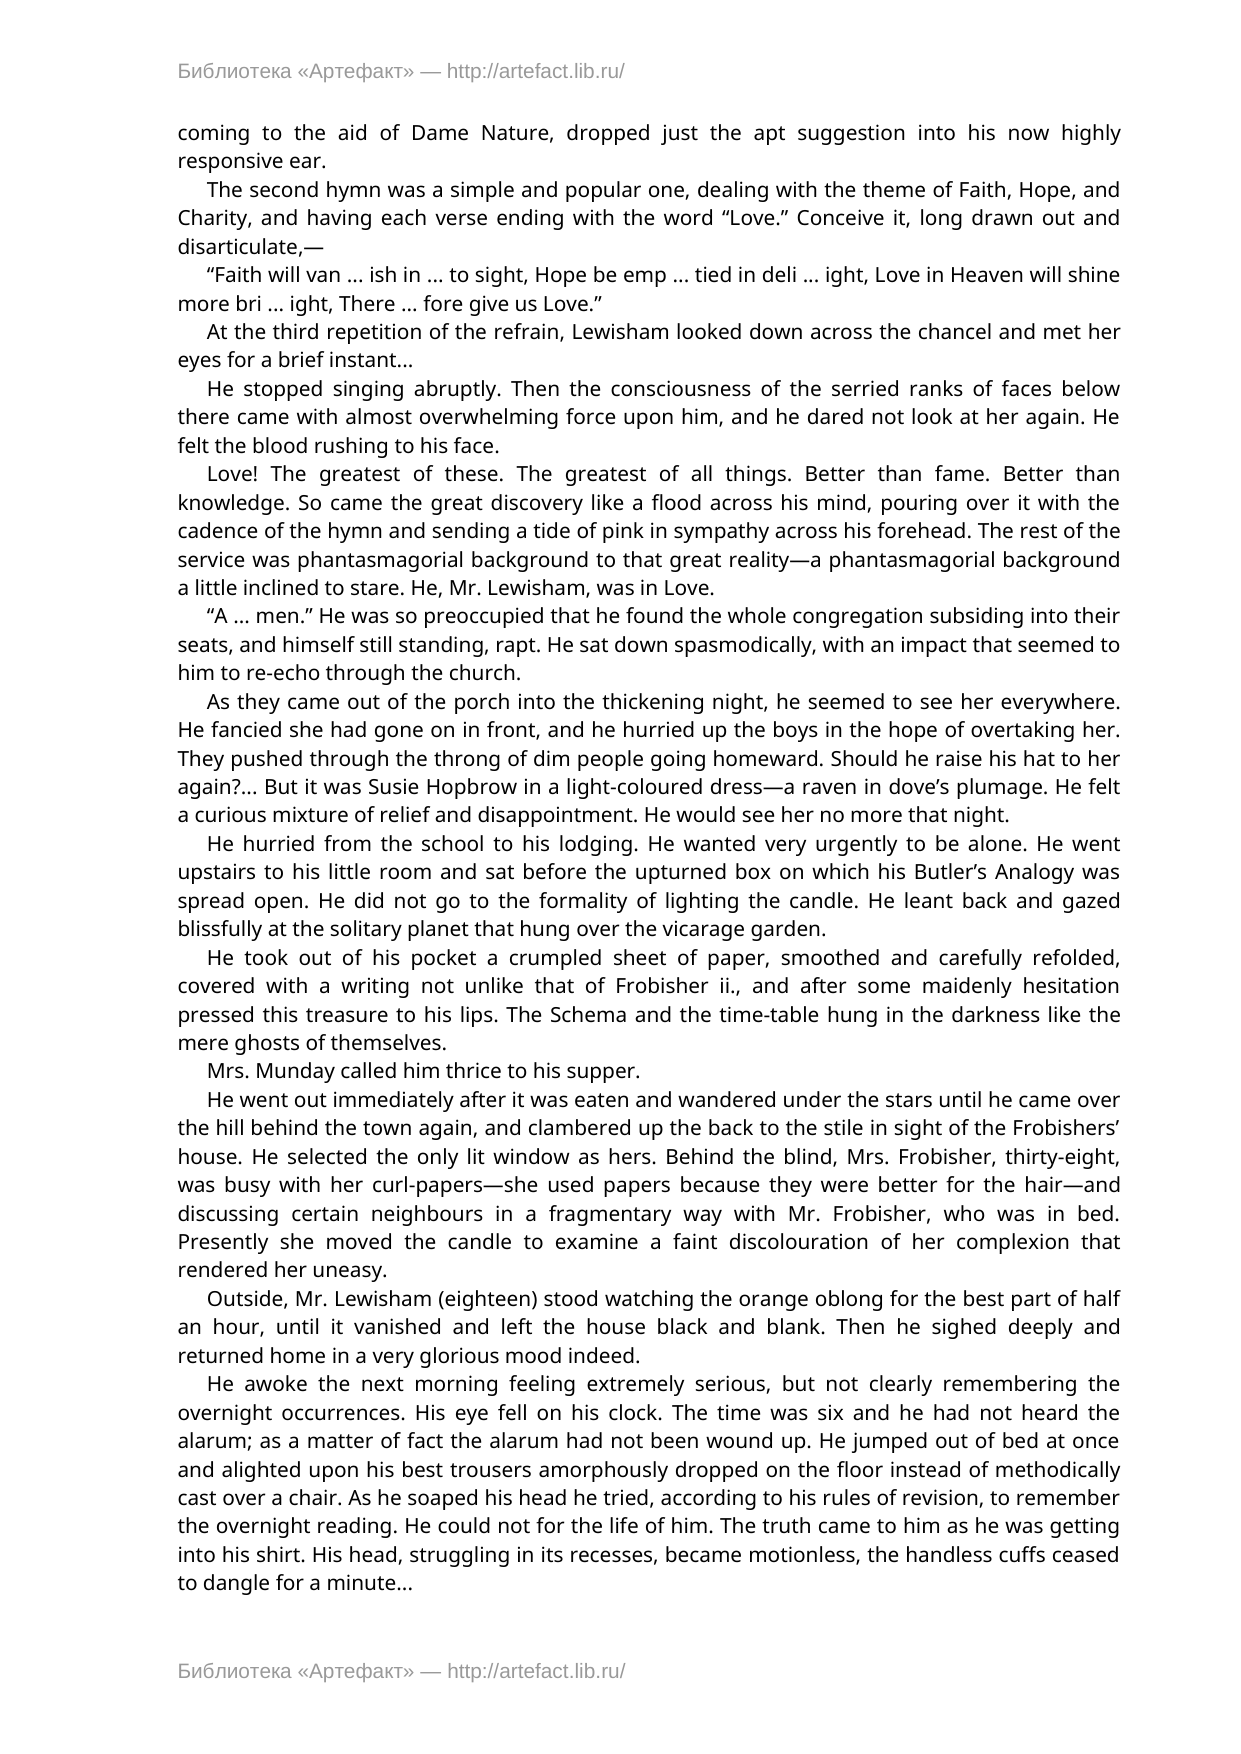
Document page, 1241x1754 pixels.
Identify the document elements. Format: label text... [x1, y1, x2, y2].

text At the third repetition of the refrain, Lewisham looked down across the chancel and met her eyes for a brief instant... [177, 317, 1122, 374]
text He went out immediately after it was eaten and wandered under the stars until he came over the hill behind the town again, and clambered up the back to the stile in sight of the Frobishers’ house. He selected the only lit window as hers. Behind the blind, Mrs. Frobisher, thirty-eight, was busy with her curl-papers—she used papers because they were better for the hair—and discussing certain neighbours in a fragmentary way with Mr. Frobisher, who was in bed. Presently she moved the candle to examine a faint discolouration of her complexion that rendered her uneasy. [177, 1085, 1122, 1284]
text “Faith will van ... ish in ... to sight, Hope be emp ... tied in deli ... ight, Love in Heaven will shine more bri ... ight, There ... fore give us Love.” [177, 260, 1122, 317]
text He awoke the next morning feeling extremely serious, but not clearly remembering the overnight occurrences. His eye fell on his clock. The time was six and he had not heard the alarum; as a matter of fact the alarum had not been wound up. He jumped out of bed at once and alighted upon his best trousers amorphously dropped on the floor instead of methodically cast over a chair. As he soaped his head he tried, according to his rules of revision, to remember the overnight reading. He could not for the life of him. The truth came to him as he was getting into his shirt. His head, struggling in its recesses, became motionless, the handless cuffs ceased to dangle for a minute... [177, 1369, 1122, 1597]
text He took out of his pocket a crumpled sheet of paper, smoothed and carefully refolded, covered with a writing not unlike that of Frobisher ii., and after some maidenly hesitation pressed this treasure to his lips. The Schema and the time-table hung in the darkness like the mere ghosts of themselves. [177, 943, 1122, 1057]
text Mrs. Munday called him thrice to his supper. [177, 1057, 1122, 1085]
text Outside, Mr. Lewisham (eighteen) stood watching the orange oblong for the best part of half an hour, until it vanished and left the house black and blank. Then he sighed deeply and returned home in a very glorious mood indeed. [177, 1284, 1122, 1369]
text He hurried from the school to his lodging. He wanted very urgently to be alone. He went upstairs to his little room and sat before the upturned box on which his Butler’s Analogy was spread open. He did not go to the formality of lighting the candle. He leant back and gazed blissfully at the solitary planet that hung over the vicarage garden. [177, 829, 1122, 943]
text As they came out of the porch into the thickening night, he seemed to see her everywhere. He fancied she had gone on in front, and he hurried up the boys in the hope of overtaking her. They pushed through the throng of dim people going homeward. Should he raise his hat to her again?... But it was Susie Hopbrow in a light-coloured dress—a raven in dove’s plumage. He felt a curious mixture of relief and disappointment. He would see her no more that night. [177, 687, 1122, 829]
text The second hymn was a simple and popular one, dealing with the theme of Faith, Hope, and Charity, and having each verse ending with the word “Love.” Conceive it, long drawn out and disarticulate,— [177, 175, 1122, 260]
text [177, 118, 1122, 175]
text Love! The greatest of these. The greatest of all things. Better than fame. Better than knowledge. So came the great discovery like a flood across his mind, pouring over it with the cadence of the hymn and sending a tide of pink in sympathy across his forehead. The rest of the service was phantasmagorial background to that great reality—a phantasmagorial background a little inclined to stare. He, Mr. Lewisham, was in Love. [177, 459, 1122, 602]
text “A ... men.” He was so preoccupied that he found the whole congregation subsiding into their seats, and himself still standing, rapt. He sat down spasmodically, with an impact that seemed to him to re-echo through the church. [177, 602, 1122, 687]
text He stopped singing abruptly. Then the consciousness of the serried ranks of faces below there came with almost overwhelming force upon him, and he dared not look at her again. He felt the blood rushing to his face. [177, 374, 1122, 459]
